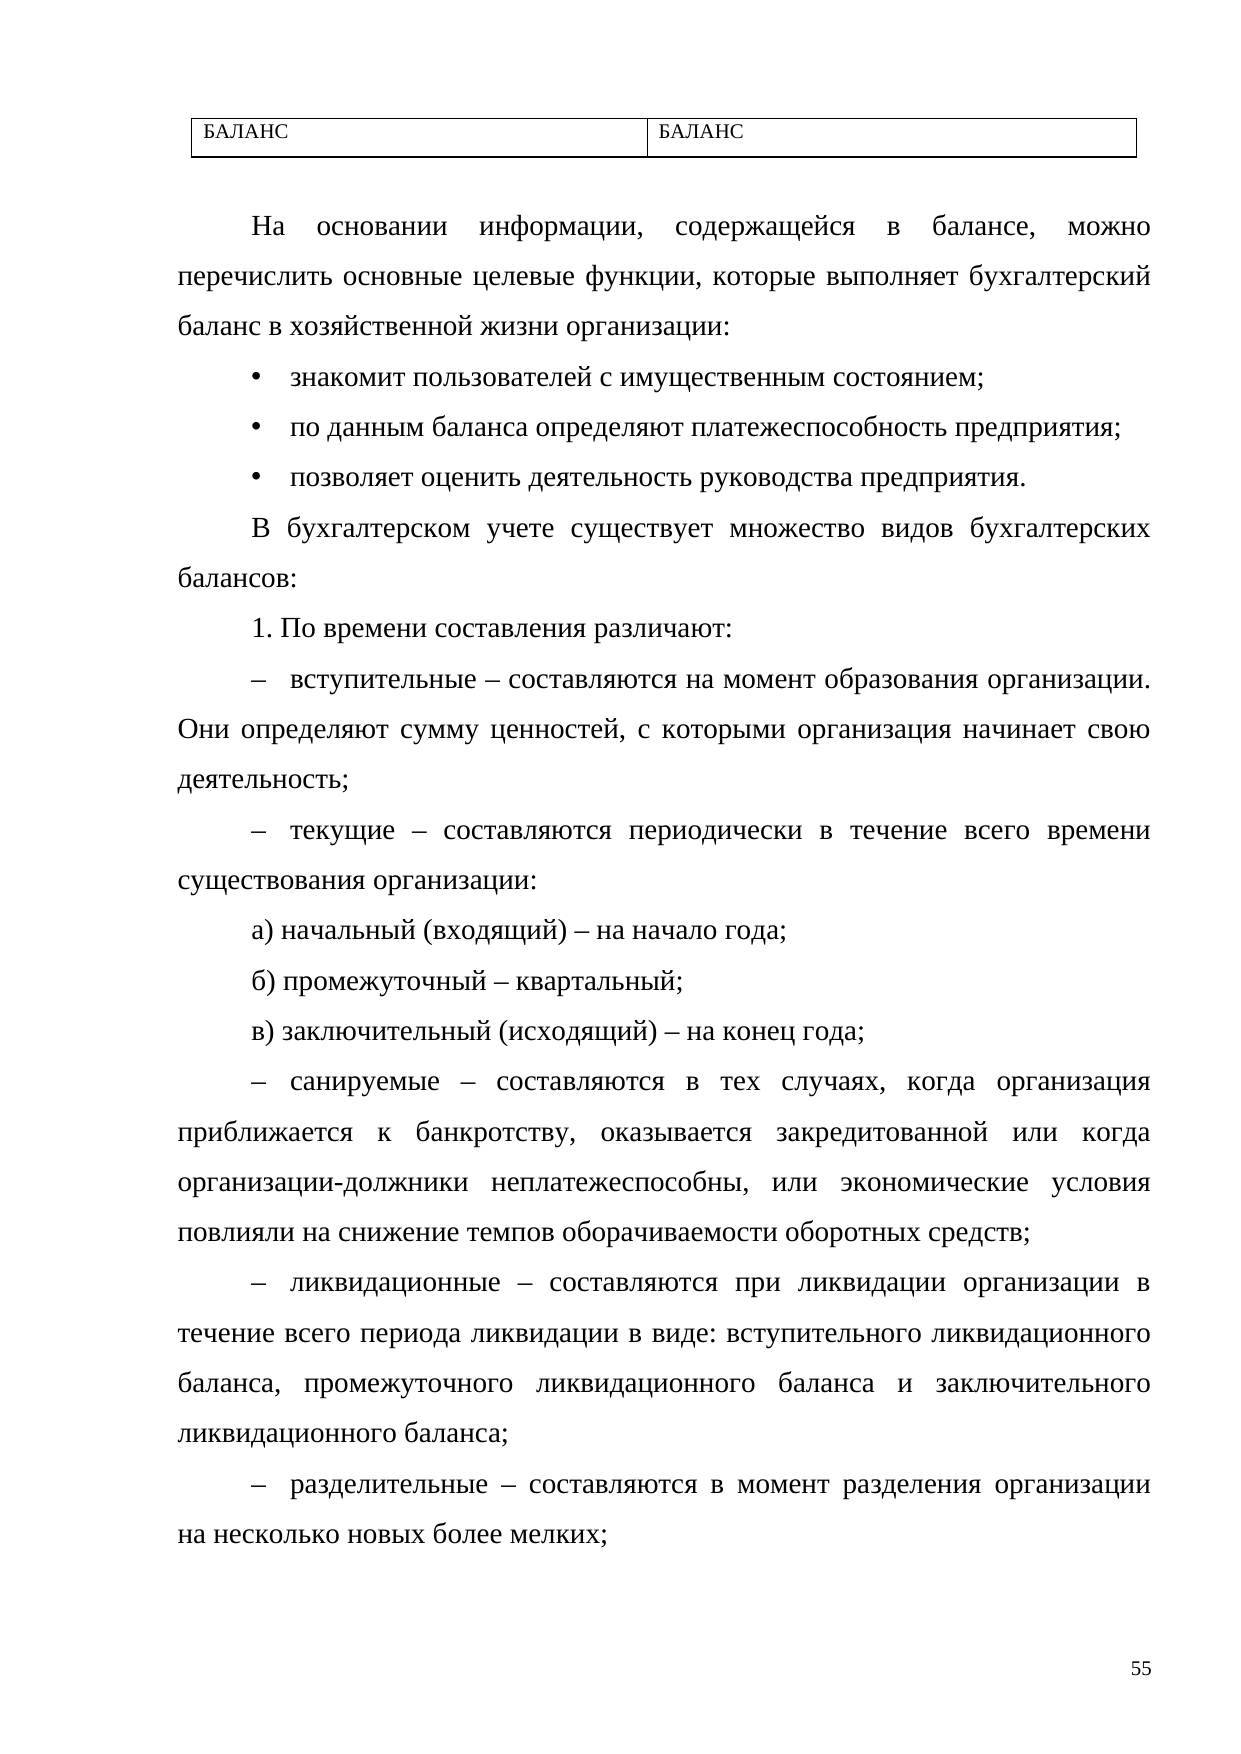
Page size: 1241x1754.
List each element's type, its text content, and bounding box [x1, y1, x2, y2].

list знакомит пользователей с имущественным состоянием; [177, 359, 1152, 392]
text а) начальный (входящий) – на начало года; [177, 912, 1152, 946]
list разделительные – составляются в момент разделения организации на несколько новых более мелких; [177, 1466, 1152, 1550]
text В бухгалтерском учете существует множество видов бухгалтерских балансов: [177, 510, 1152, 594]
list позволяет оценить деятельность руководства предприятия. [177, 459, 1152, 493]
list ликвидационные – составляются при ликвидации организации в течение всего периода ликвидации в виде: вступительного ликвидационного баланса, промежуточного ликвидационного баланса и заключительного ликвидационного баланса; [177, 1264, 1152, 1449]
text 1. По времени составления различают: [177, 611, 1152, 644]
table_cell БАЛАНС [648, 119, 1136, 156]
table_cell БАЛАНС [192, 119, 647, 156]
list текущие – составляются периодически в течение всего времени существования организации: [177, 812, 1152, 896]
list санируемые – составляются в тех случаях, когда организация приближается к банкротству, оказывается закредитованной или когда организации-должники неплатежеспособны, или экономические условия повлияли на снижение темпов оборачиваемости оборотных средств; [177, 1063, 1152, 1248]
list по данным баланса определяют платежеспособность предприятия; [177, 409, 1152, 443]
list вступительные – составляются на момент образования организации. Они определяют сумму ценностей, с которыми организация начинает свою деятельность; [177, 661, 1152, 795]
text в) заключительный (исходящий) – на конец года; [177, 1013, 1152, 1047]
text б) промежуточный – квартальный; [177, 963, 1152, 996]
text На основании информации, содержащейся в балансе, можно перечислить основные целевые функции, которые выполняет бухгалтерский баланс в хозяйственной жизни организации: [177, 208, 1152, 342]
